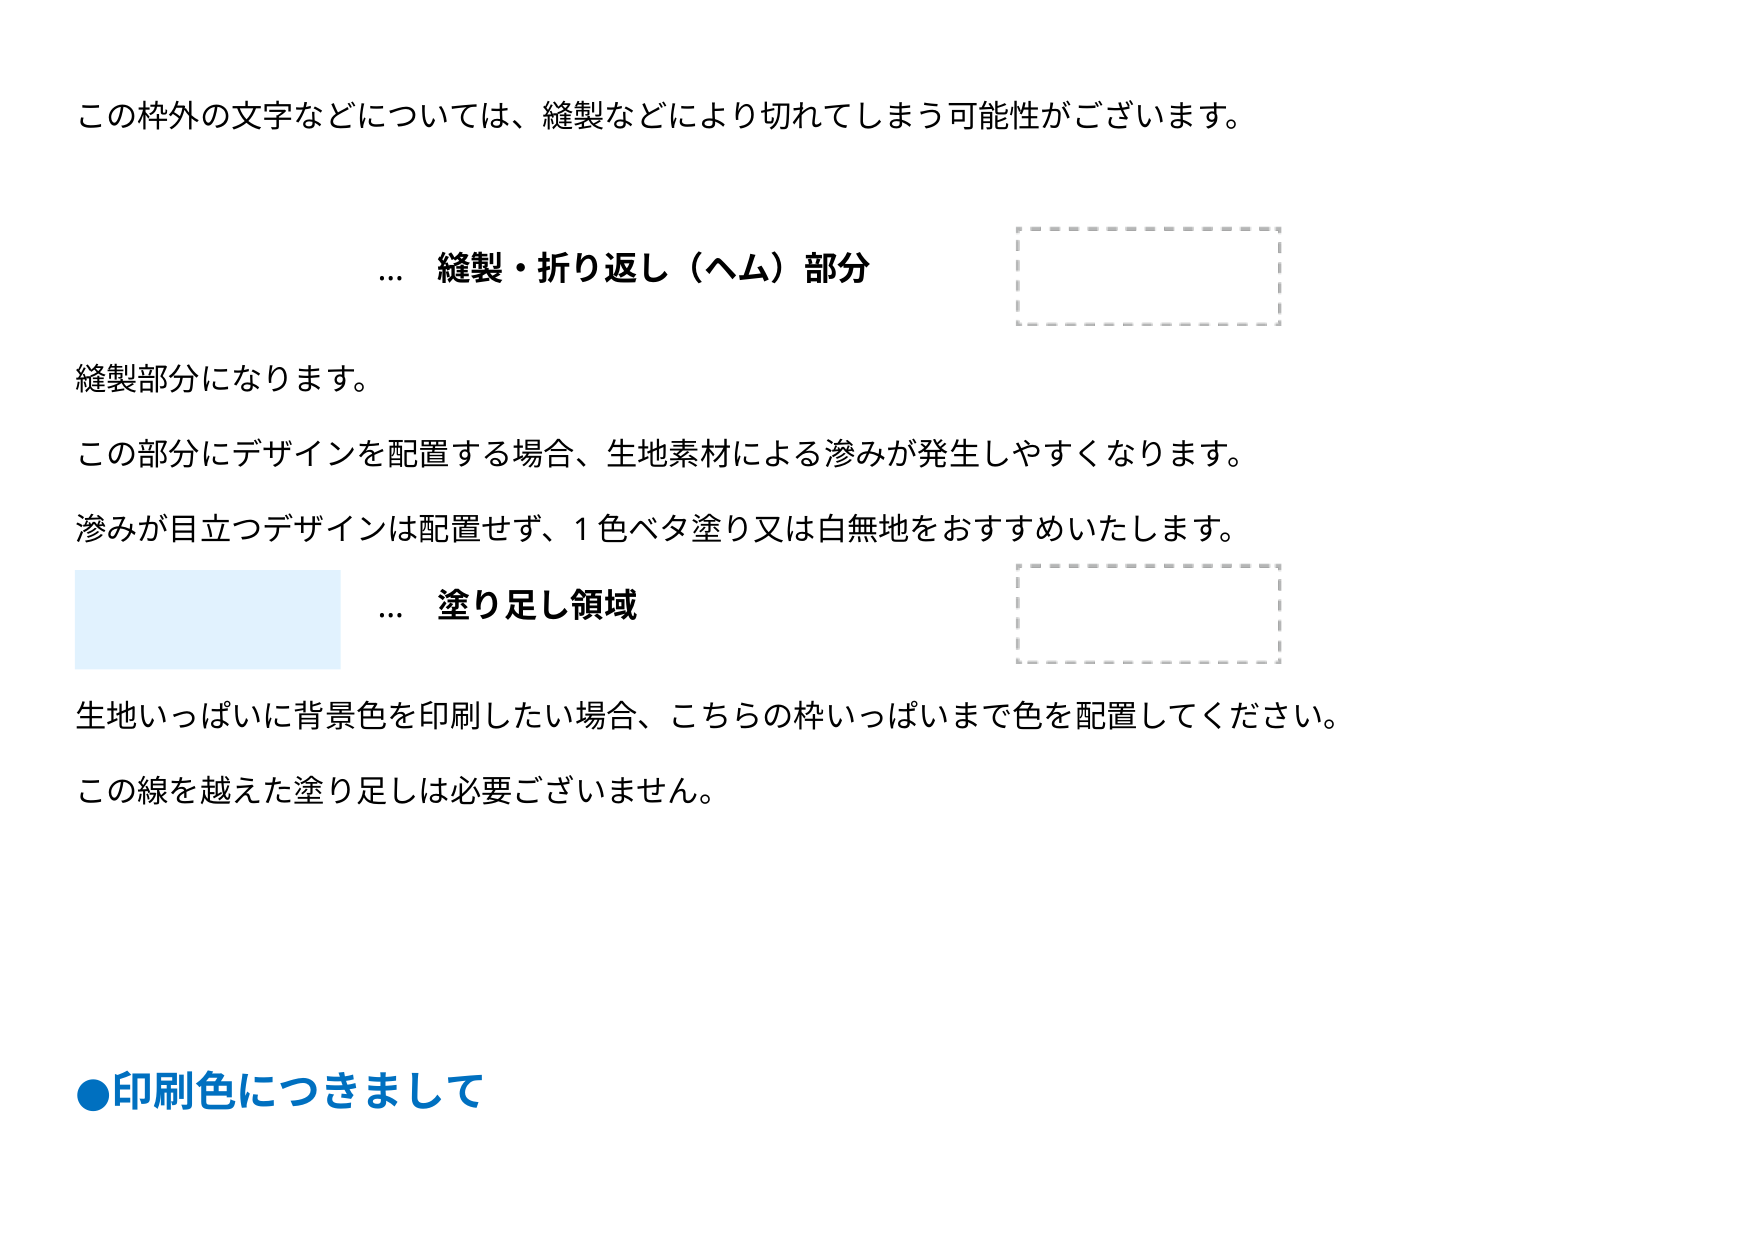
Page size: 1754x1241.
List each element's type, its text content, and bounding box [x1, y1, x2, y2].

text ●印刷色につきまして [75, 1051, 1679, 1126]
text この枠外の文字などについては、縫製などにより切れてしまう可能性がございます。 [75, 76, 1679, 151]
text この部分にデザインを配置する場合、生地素材による滲みが発生しやすくなります。 [75, 414, 1679, 489]
picture [1015, 226, 1282, 326]
text 滲みが目立つデザインは配置せず、1色ベタ塗り又は白無地をおすすめいたします。 [75, 489, 1679, 564]
text この線を越えた塗り足しは必要ございません。 [75, 751, 1679, 826]
picture [1015, 563, 1282, 664]
text 生地いっぱいに背景色を印刷したい場合、こちらの枠いっぱいまで色を配置してください。 [75, 676, 1679, 751]
text 縫製部分になります。 [75, 339, 1679, 414]
